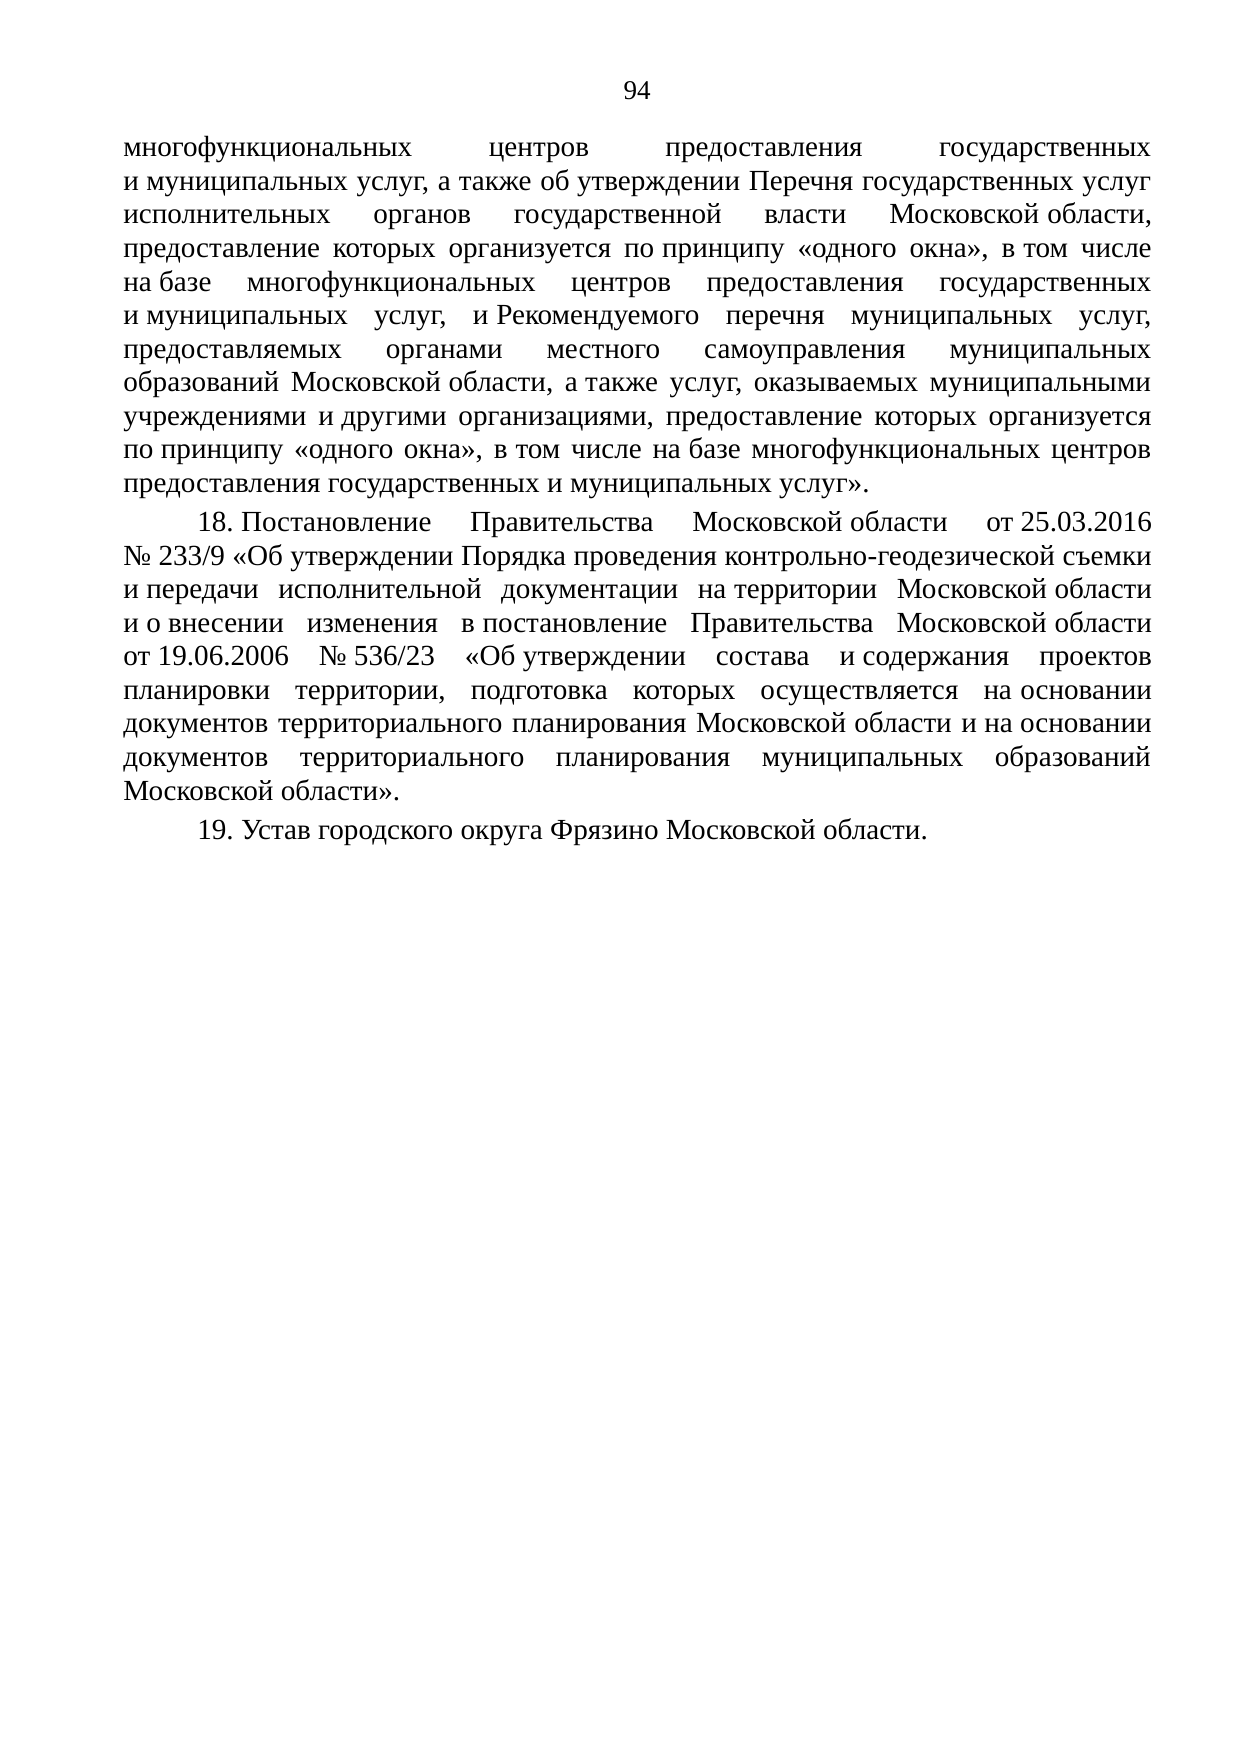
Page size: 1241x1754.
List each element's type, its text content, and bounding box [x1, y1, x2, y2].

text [123, 129, 1152, 498]
text 18. Постановление Правительства Московской области от 25.03.2016 № 233/9 «Об утверждении Порядка проведения контрольно⁠-⁠геодезической съемки и передачи исполнительной документации на территории Московской области и о внесении изменения в постановление Правительства Московской области от 19.06.2006 № 536/23 «Об утверждении состава и содержания проектов планировки территории, подготовка которых осуществляется на основании документов территориального планирования Московской области и на основании документов территориального планирования муниципальных образований Московской области». [123, 504, 1152, 806]
text 19. Устав городского округа Фрязино Московской области. [123, 812, 1152, 846]
